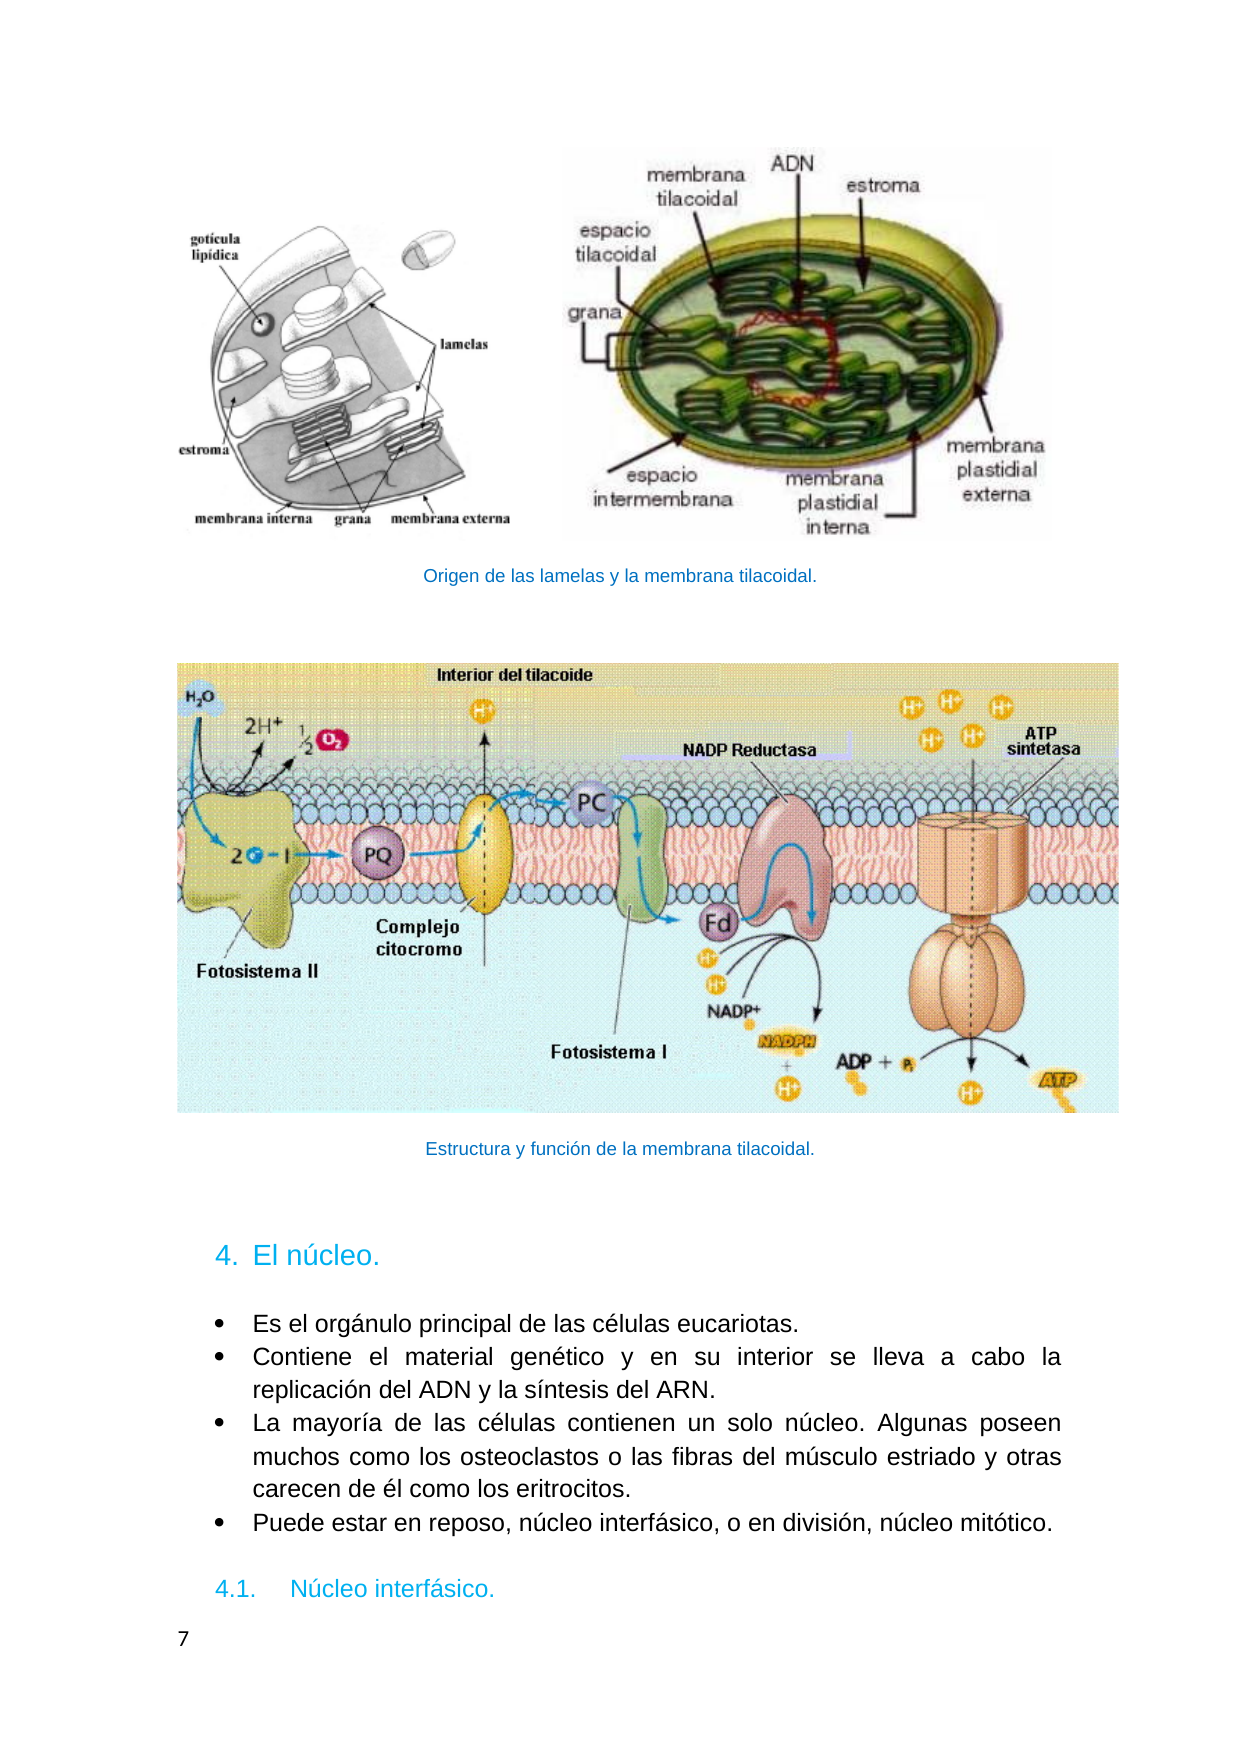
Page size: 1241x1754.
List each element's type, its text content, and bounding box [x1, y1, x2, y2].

picture [562, 147, 1052, 541]
text Origen de las lamelas y la membrana tilacoidal. [177, 564, 1063, 586]
list Puede estar en reposo, núcleo interfásico, o en división, núcleo mitótico. [215, 1507, 1063, 1536]
list La mayoría de las células contienen un solo núcleo. Algunas poseen muchos como los osteoclastos o las fibras del músculo estriado y otras carecen de él como los eritrocitos. [215, 1408, 1063, 1503]
list Contiene el material genético y en su interior se lleva a cabo la replicación del ADN y la síntesis del ARN. [215, 1342, 1063, 1404]
list Es el orgánulo principal de las células eucariotas. [215, 1309, 1063, 1338]
list Núcleo interfásico. [215, 1574, 1063, 1602]
picture [177, 663, 1119, 1113]
list El núcleo. [215, 1237, 1063, 1271]
text Estructura y función de la membrana tilacoidal. [177, 1138, 1063, 1159]
picture [177, 222, 510, 541]
